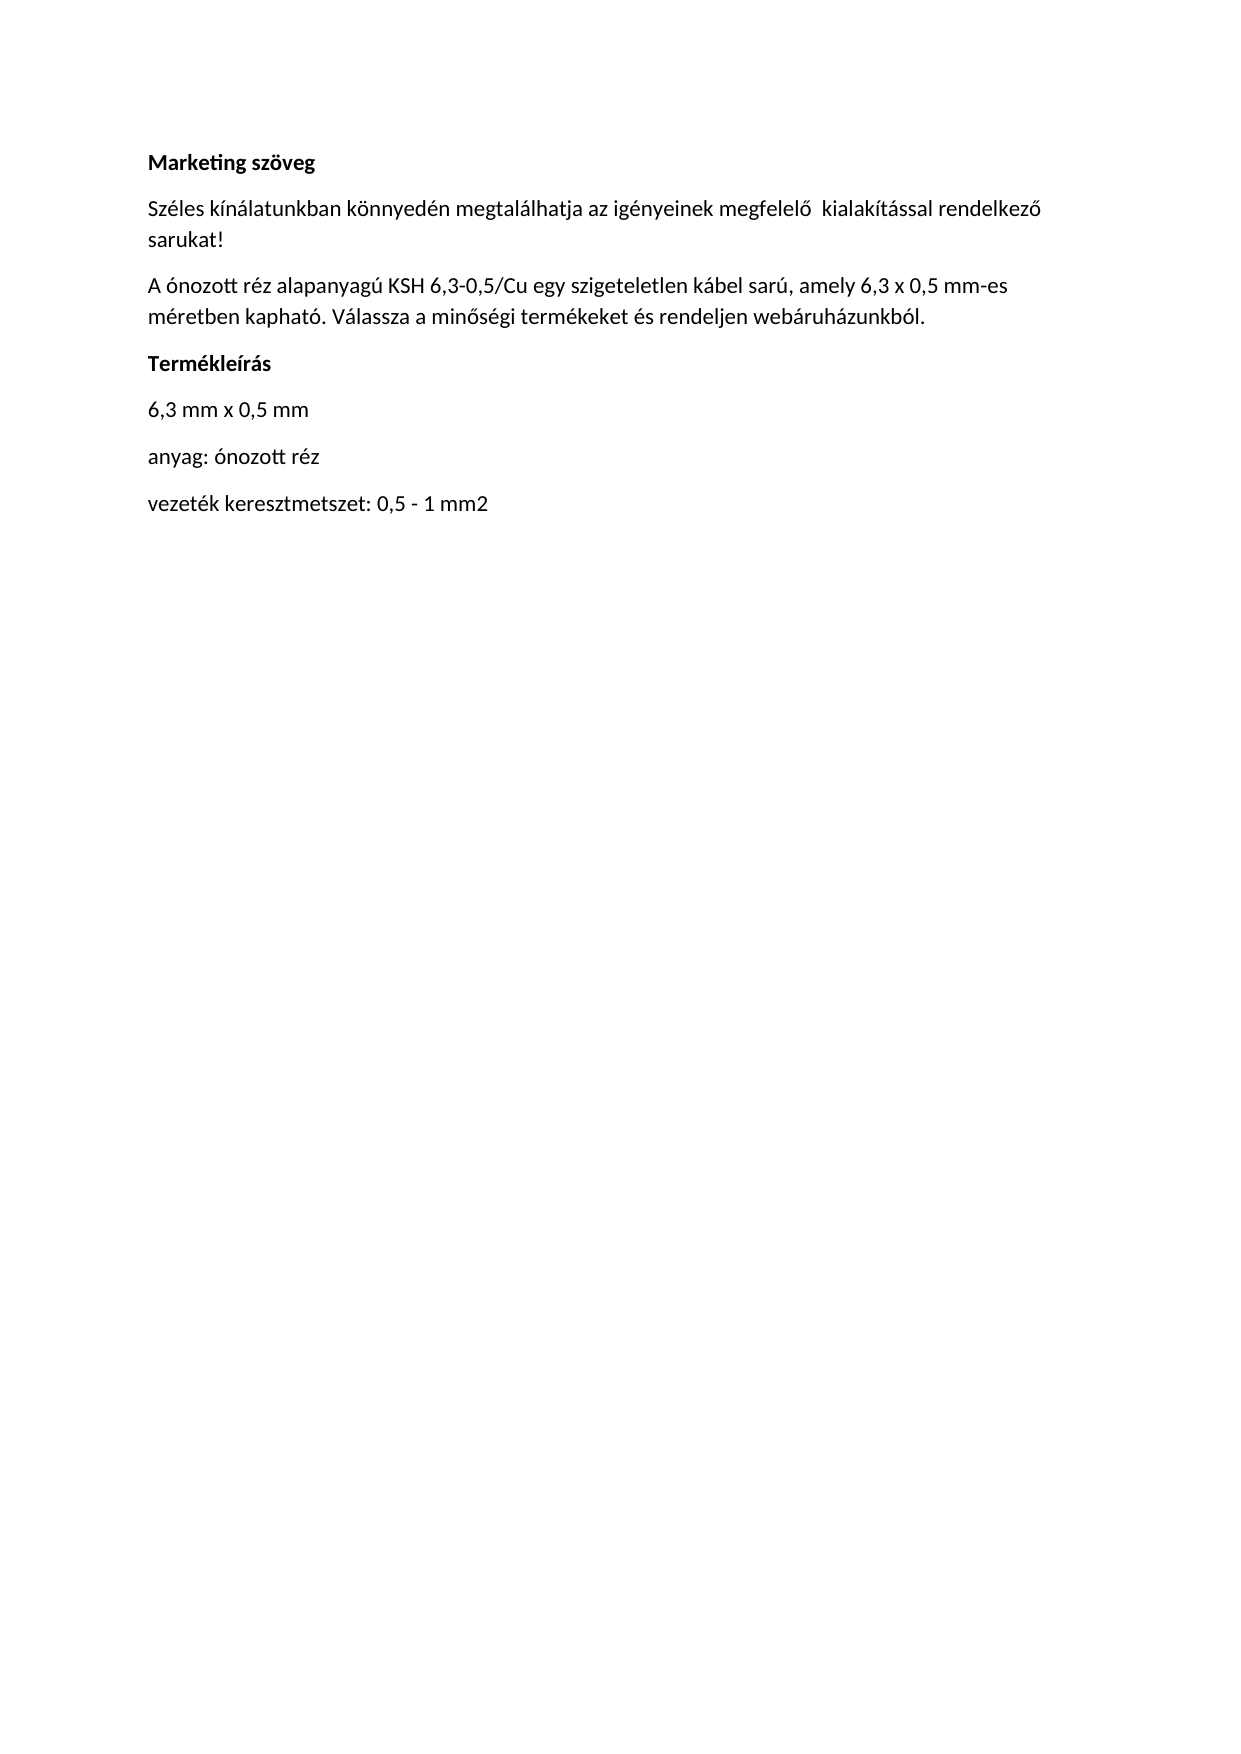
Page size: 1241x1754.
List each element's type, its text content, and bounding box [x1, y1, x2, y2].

text Széles kínálatunkban könnyedén megtalálhatja az igényeinek megfelelő kialakítással rendelkező sarukat! [148, 194, 1093, 253]
text anyag: ónozott réz [148, 442, 1093, 470]
text 6,3 mm x 0,5 mm [148, 396, 1093, 423]
text vezeték keresztmetszet: 0,5 - 1 mm2 [148, 489, 1093, 517]
text Marketing szöveg [148, 148, 1093, 176]
text Termékleírás [148, 349, 1093, 377]
text A ónozott réz alapanyagú KSH 6,3-0,5/Cu egy szigeteletlen kábel sarú, amely 6,3 x 0,5 mm-es méretben kapható. Válassza a minőségi termékeket és rendeljen webáruházunkból. [148, 272, 1093, 330]
